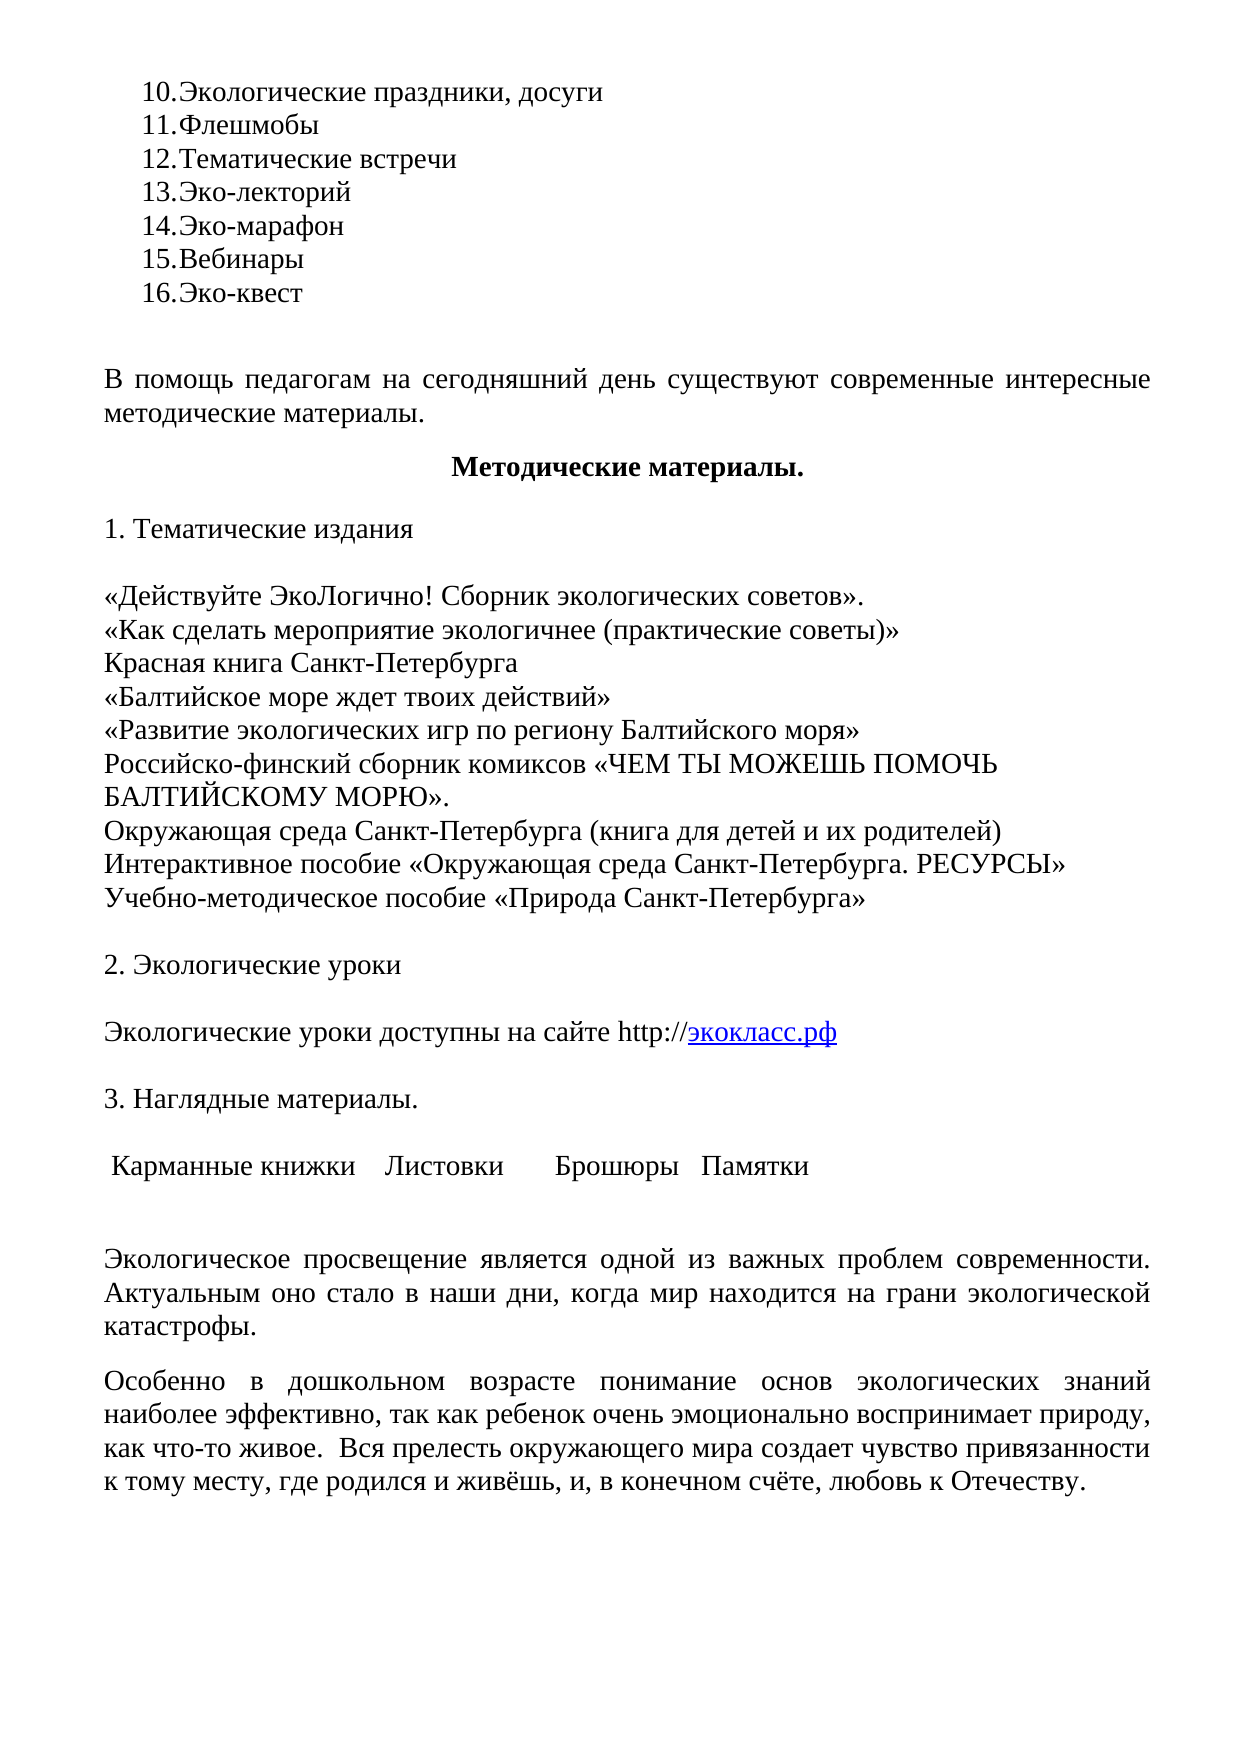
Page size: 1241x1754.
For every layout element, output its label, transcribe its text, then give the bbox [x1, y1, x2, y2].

list Вебинары [141, 242, 1152, 275]
text «Действуйте ЭкоЛогично! Сборник экологических советов». «Как сделать мероприятие экологичнее (практические советы)» Красная книга Санкт-Петербурга «Балтийское море ждет твоих действий» «Развитие экологических игр по региону Балтийского моря» Российско-финский сборник комиксов «ЧЕМ ТЫ МОЖЕШЬ ПОМОЧЬ БАЛТИЙСКОМУ МОРЮ». Окружающая среда Санкт-Петербурга (книга для детей и их родителей) Интерактивное пособие «Окружающая среда Санкт-Петербурга. РЕСУРСЫ» Учебно-методическое пособие «Природа Санкт-Петербурга» [103, 545, 1152, 914]
list Экологические праздники, досуги [141, 74, 1152, 107]
text Экологические уроки доступны на сайте http://экокласс.рф [103, 1014, 1152, 1048]
text 1. Тематические издания [103, 483, 1152, 545]
list Тематические встречи [141, 141, 1152, 174]
text Особенно в дошкольном возрасте понимание основ экологических знаний наиболее эффективно, так как ребенок очень эмоционально воспринимает природу, как что-то живое. Вся прелесть окружающего мира создает чувство привязанности к тому месту, где родился и живёшь, и, в конечном счёте, любовь к Отечеству. [103, 1363, 1152, 1497]
list Эко-лекторий [141, 174, 1152, 208]
text Методические материалы. [103, 449, 1152, 483]
text В помощь педагогам на сегодняшний день существуют современные интересные методические материалы. [103, 362, 1152, 429]
text 3. Наглядные материалы. [103, 1081, 1152, 1115]
list Эко-квест [141, 275, 1152, 309]
text Экологическое просвещение является одной из важных проблем современности. Актуальным оно стало в наши дни, когда мир находится на грани экологической катастрофы. [103, 1241, 1152, 1342]
text 2. Экологические уроки [103, 947, 1152, 981]
text Карманные книжки Листовки Брошюры Памятки [103, 1115, 1152, 1182]
list Эко-марафон [141, 208, 1152, 242]
list Флешмобы [141, 107, 1152, 141]
